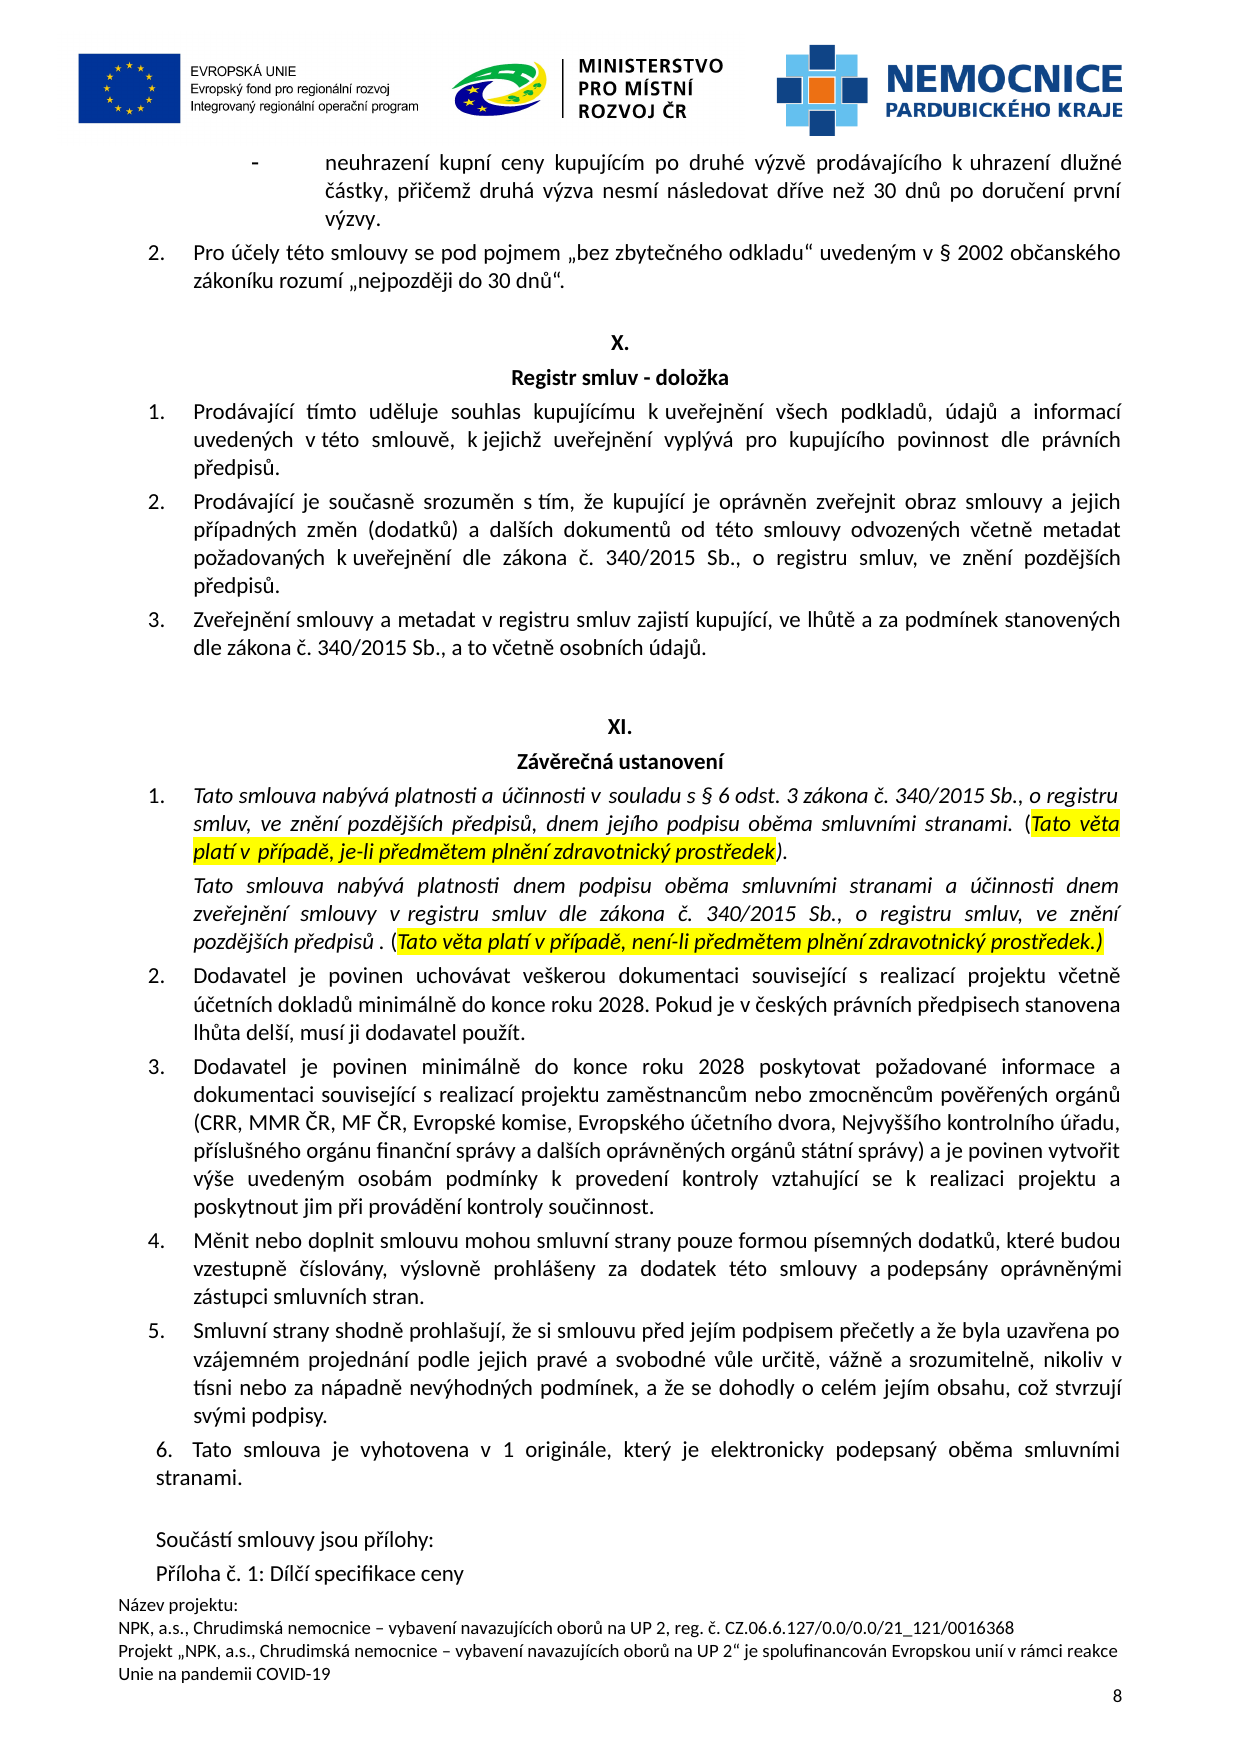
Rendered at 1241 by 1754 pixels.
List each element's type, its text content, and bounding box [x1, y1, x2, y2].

list Smluvní strany shodně prohlašují, že si smlouvu před jejím podpisem přečetly a že byla uzavřena po vzájemném projednání podle jejich pravé a svobodné vůle určitě, vážně a srozumitelně, nikoliv v tísni nebo za nápadně nevýhodných podmínek, a že se dohodly o celém jejím obsahu, což stvrzují svými podpisy. [148, 1317, 1122, 1429]
picture [775, 43, 1123, 137]
list Prodávající tímto uděluje souhlas kupujícímu k uveřejnění všech podkladů, údajů a informací uvedených v této smlouvě, k jejichž uveřejnění vyplývá pro kupujícího povinnost dle právních předpisů. [148, 397, 1122, 481]
list Měnit nebo doplnit smlouvu mohou smluvní strany pouze formou písemných dodatků, které budou vzestupně číslovány, výslovně prohlášeny za dodatek této smlouvy a podepsány oprávněnými zástupci smluvních stran. [148, 1226, 1122, 1310]
text X. [118, 328, 1122, 356]
list neuhrazení kupní ceny kupujícím po druhé výzvě prodávajícího k uhrazení dlužné částky, přičemž druhá výzva nesmí následovat dříve než 30 dnů po doručení první výzvy. [251, 148, 1122, 232]
list Dodavatel je povinen minimálně do konce roku 2028 poskytovat požadované informace a dokumentaci související s realizací projektu zaměstnancům nebo zmocněncům pověřených orgánů (CRR, MMR ČR, MF ČR, Evropské komise, Evropského účetního dvora, Nejvyššího kontrolního úřadu, příslušného orgánu finanční správy a dalších oprávněných orgánů státní správy) a je povinen vytvořit výše uvedeným osobám podmínky k provedení kontroly vztahující se k realizaci projektu a poskytnout jim při provádění kontroly součinnost. [148, 1052, 1122, 1220]
list Dodavatel je povinen uchovávat veškerou dokumentaci související s realizací projektu včetně účetních dokladů minimálně do konce roku 2028. Pokud je v českých právních předpisech stanovena lhůta delší, musí ji dodavatel použít. [148, 962, 1122, 1046]
text XI. [118, 712, 1122, 741]
list Tato smlouva nabývá platnosti a účinnosti v souladu s § 6 odst. 3 zákona č. 340/2015 Sb., o registru smluv, ve znění pozdějších předpisů, dnem jejího podpisu oběma smluvními stranami. (Tato věta platí v případě, je-li předmětem plnění zdravotnický prostředek). [148, 781, 1122, 865]
text Závěrečná ustanovení [118, 747, 1122, 775]
text 6. Tato smlouva je vyhotovena v 1 originále, který je elektronicky podepsaný oběma smluvními stranami. [156, 1435, 1122, 1491]
text Tato smlouva nabývá platnosti dnem podpisu oběma smluvními stranami a účinnosti dnem zveřejnění smlouvy v registru smluv dle zákona č. 340/2015 Sb., o registru smluv, ve znění pozdějších předpisů . (Tato věta platí v případě, není-li předmětem plnění zdravotnický prostředek.) [193, 871, 1122, 955]
text Registr smluv - doložka [118, 363, 1122, 391]
picture [56, 31, 745, 146]
text Příloha č. 1: Dílčí specifikace ceny [156, 1559, 1122, 1588]
list Pro účely této smlouvy se pod pojmem „bez zbytečného odkladu“ uvedeným v § 2002 občanského zákoníku rozumí „nejpozději do 30 dnů“. [148, 238, 1122, 294]
list Prodávající je současně srozuměn s tím, že kupující je oprávněn zveřejnit obraz smlouvy a jejich případných změn (dodatků) a dalších dokumentů od této smlouvy odvozených včetně metadat požadovaných k uveřejnění dle zákona č. 340/2015 Sb., o registru smluv, ve znění pozdějších předpisů. [148, 487, 1122, 599]
list Zveřejnění smlouvy a metadat v registru smluv zajistí kupující, ve lhůtě a za podmínek stanovených dle zákona č. 340/2015 Sb., a to včetně osobních údajů. [148, 606, 1122, 662]
text Součástí smlouvy jsou přílohy: [156, 1525, 1122, 1553]
